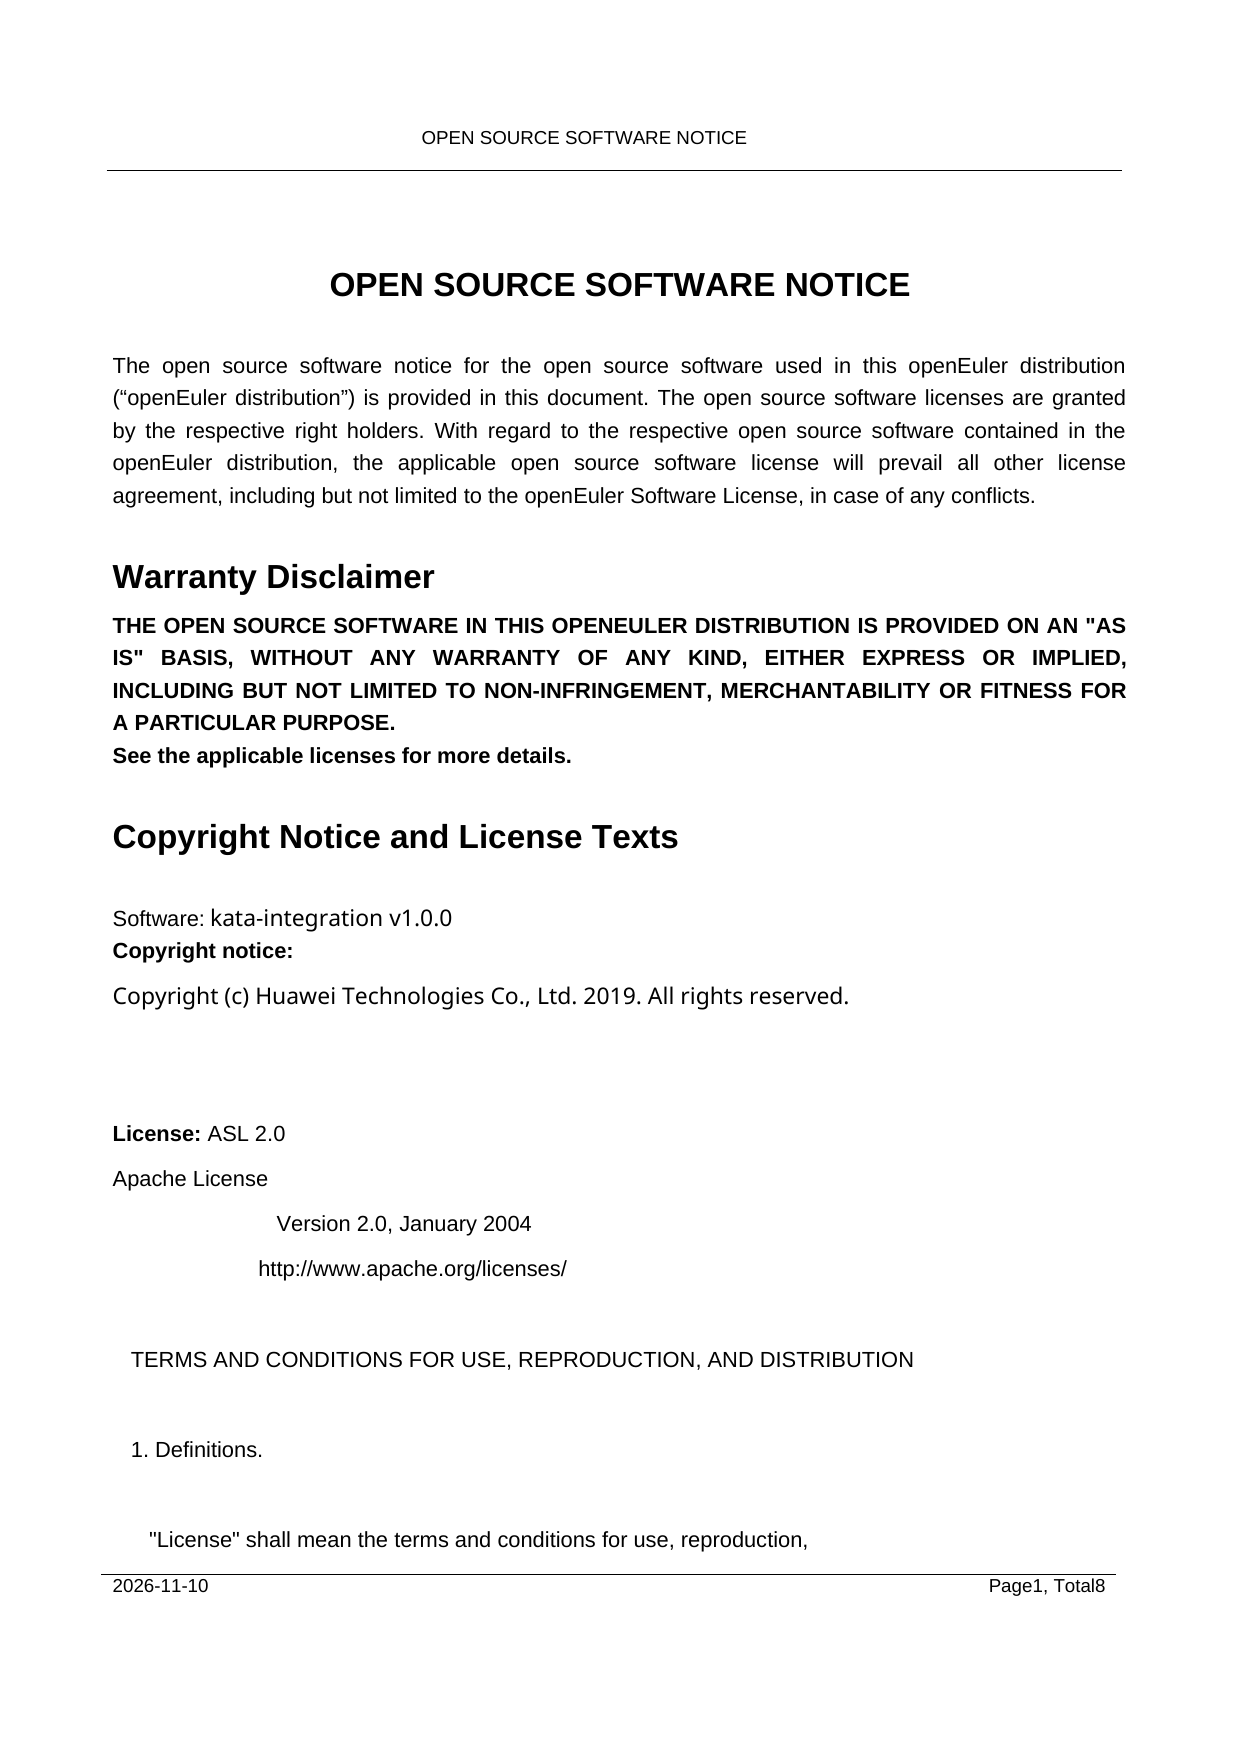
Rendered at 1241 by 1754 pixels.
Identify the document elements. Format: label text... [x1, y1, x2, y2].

text Copyright Notice and License Texts [112, 804, 1128, 869]
text Apache License [112, 1162, 1128, 1195]
text OPEN SOURCE SOFTWARE NOTICE [112, 251, 1128, 316]
text TERMS AND CONDITIONS FOR USE, REPRODUCTION, AND DISTRIBUTION [112, 1343, 1128, 1375]
text Version 2.0, January 2004 [112, 1208, 1128, 1240]
text http://www.apache.org/licenses/ [112, 1253, 1128, 1285]
text Software: kata-integration v1.0.0 [112, 901, 1128, 934]
text Warranty Disclaimer [112, 544, 1128, 609]
text Copyright notice: [112, 934, 1128, 966]
text "License" shall mean the terms and conditions for use, reproduction, [112, 1523, 1128, 1556]
text THE OPEN SOURCE SOFTWARE IN THIS OPENEULER DISTRIBUTION IS PROVIDED ON AN "AS IS" BASIS, WITHOUT ANY WARRANTY OF ANY KIND, EITHER EXPRESS OR IMPLIED, INCLUDING BUT NOT LIMITED TO NON-INFRINGEMENT, MERCHANTABILITY OR FITNESS FOR A PARTICULAR PURPOSE. See the applicable licenses for more details. [112, 609, 1128, 771]
text The open source software notice for the open source software used in this openEuler distribution (“openEuler distribution”) is provided in this document. The open source software licenses are granted by the respective right holders. With regard to the respective open source software contained in the openEuler distribution, the applicable open source software license will prevail all other license agreement, including but not limited to the openEuler Software License, in case of any conflicts. [112, 349, 1128, 511]
text Copyright (c) Huawei Technologies Co., Ltd. 2019. All rights reserved. [112, 979, 1128, 1012]
text License: ASL 2.0 [112, 1117, 1128, 1150]
text 1. Definitions. [112, 1433, 1128, 1466]
